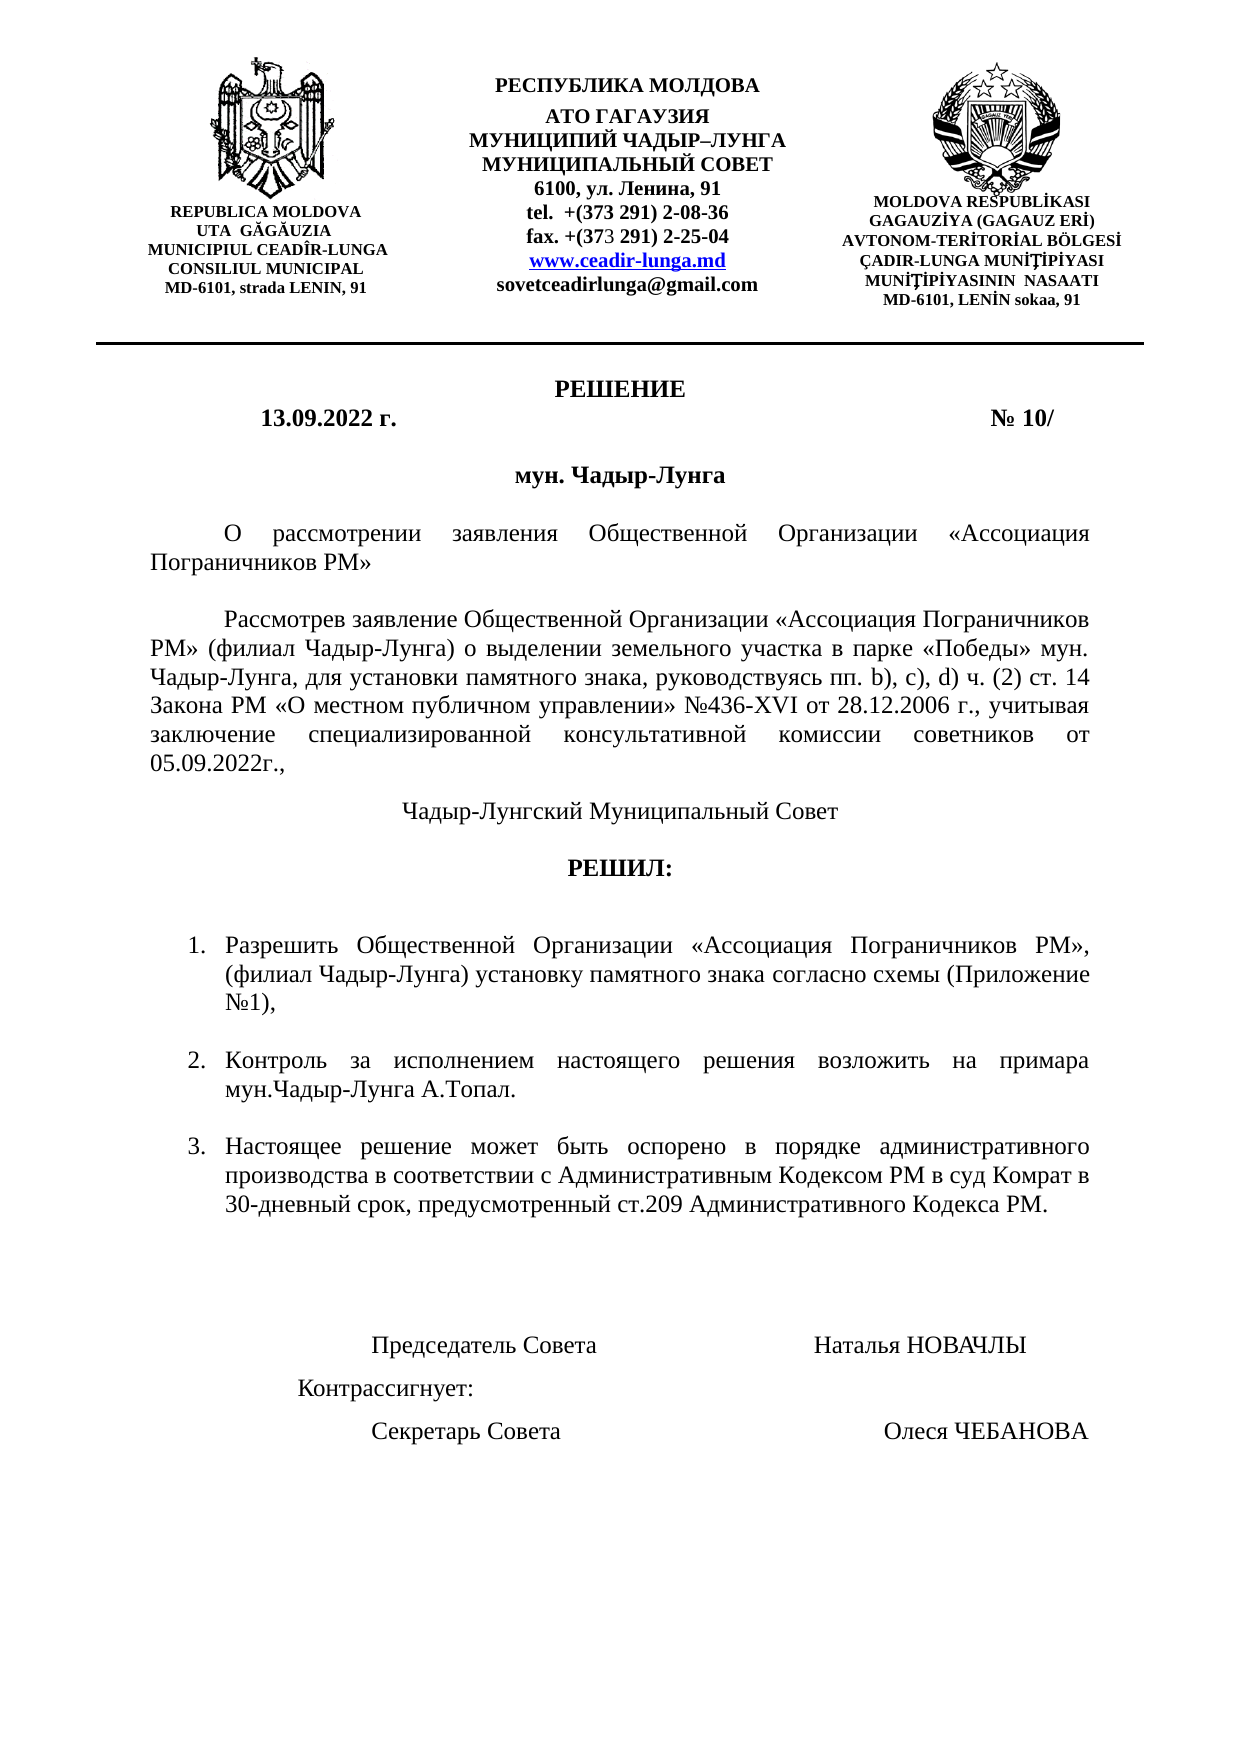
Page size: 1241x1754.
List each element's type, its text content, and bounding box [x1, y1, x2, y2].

text Председатель Совета Наталья НОВАЧЛЫ [297, 1330, 1090, 1359]
text Контрассигнует: [150, 1373, 1090, 1402]
text мун. Чадыр-Лунга [150, 460, 1090, 489]
list Контроль за исполнением настоящего решения возложить на примара мун.Чадыр-Лунга А.Топал. [187, 1045, 1090, 1102]
text Чадыр-Лунгский Муниципальный Совет [150, 796, 1090, 824]
text Секретарь Совета Олеся ЧЕБАНОВА [297, 1416, 1090, 1445]
table_header MOLDOVA RESPUBLİKASI GAGAUZİYA (GAGAUZ ERİ) AVTONOM-TERİTORİAL BÖLGESİ ÇADIR-LUNGA MUNİȚİPİYASI MUNİȚİPİYASININ NASAATI MD-6101, LENİN sokaa, 91 [819, 48, 1144, 342]
picture [208, 51, 339, 203]
table_header РЕСПУБЛИКА МОЛДОВА АТО ГАГАУЗИЯ МУНИЦИПИЙ ЧАДЫР–ЛУНГА МУНИЦИПАЛЬНЫЙ СОВЕТ 6100, ул. Ленина, 91 tel. +(373 291) 2-08-36 fax. +(373 291) 2-25-04 www.ceadir-lunga.md sovetceadirlunga@gmail.com [436, 48, 819, 342]
table_header REPUBLICA MOLDOVA UTA GĂGĂUZIA MUNICIPIUL CEADÎR-LUNGA CONSILIUL MUNICIPAL MD-6101, strada LENIN, 91 [96, 48, 436, 342]
text РЕШИЛ: [150, 853, 1090, 882]
list Разрешить Общественной Организации «Ассоциация Пограничников РМ», (филиал Чадыр-Лунга) установку памятного знака согласно схемы (Приложение №1), [187, 930, 1090, 1016]
text 13.09.2022 г. № 10/ [150, 403, 1090, 432]
picture [932, 62, 1060, 196]
list Настоящее решение может быть оспорено в порядке административного производства в соответствии с Административным Кодексом РМ в суд Комрат в 30-дневный срок, предусмотренный ст.209 Административного Кодекса РМ. [187, 1131, 1090, 1217]
text Решение [150, 374, 1090, 403]
text Рассмотрев заявление Общественной Организации «Ассоциация Пограничников РМ» (филиал Чадыр-Лунга) о выделении земельного участка в парке «Победы» мун. Чадыр-Лунга, для установки памятного знака, руководствуясь пп. b), с), d) ч. (2) ст. 14 Закона РМ «О местном публичном управлении» №436-XVI от 28.12.2006 г., учитывая заключение специализированной консультативной комиссии советников от 05.09.2022г., [150, 604, 1090, 777]
text О рассмотрении заявления Общественной Организации «Ассоциация Пограничников РМ» [150, 518, 1090, 575]
